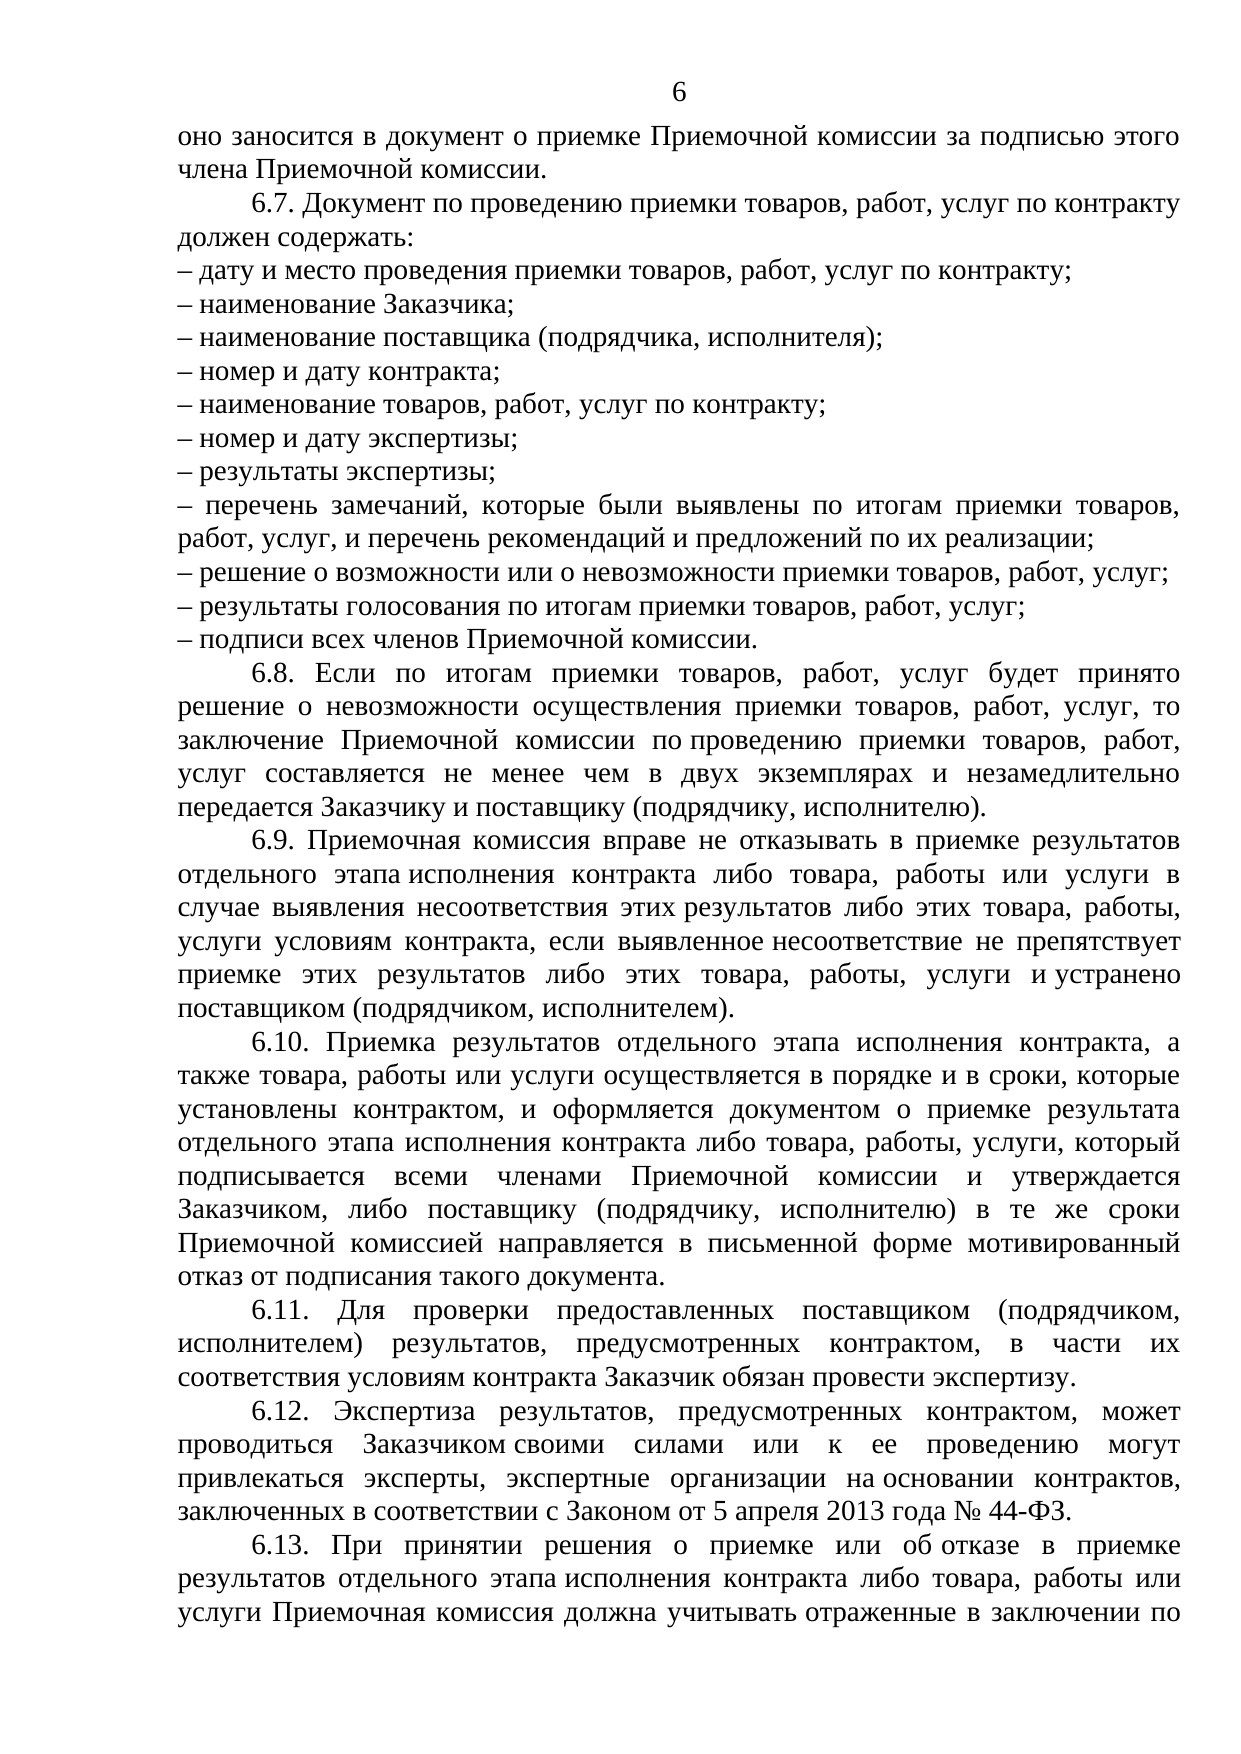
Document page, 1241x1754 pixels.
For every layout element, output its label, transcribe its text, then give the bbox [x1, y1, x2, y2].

text – дату и место проведения приемки товаров, работ, услуг по контракту; [177, 252, 1181, 286]
text – результаты экспертизы; [177, 453, 1181, 487]
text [177, 118, 1181, 185]
text 6.7. Документ по проведению приемки товаров, работ, услуг по контракту должен содержать: [177, 185, 1181, 252]
text – наименование поставщика (подрядчика, исполнителя); [177, 319, 1181, 353]
text – номер и дату контракта; [177, 353, 1181, 386]
text – решение о возможности или о невозможности приемки товаров, работ, услуг; [177, 554, 1181, 588]
text 6.9. Приемочная комиссия вправе не отказывать в приемке результатов отдельного этапа исполнения контракта либо товара, работы или услуги в случае выявления несоответствия этих результатов либо этих товара, работы, услуги условиям контракта, если выявленное несоответствие не препятствует приемке этих результатов либо этих товара, работы, услуги и устранено поставщиком (подрядчиком, исполнителем). [177, 822, 1181, 1024]
text – результаты голосования по итогам приемки товаров, работ, услуг; [177, 588, 1181, 621]
text – наименование Заказчика; [177, 286, 1181, 319]
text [177, 1527, 1181, 1627]
text 6.11. Для проверки предоставленных поставщиком (подрядчиком, исполнителем) результатов, предусмотренных контрактом, в части их соответствия условиям контракта Заказчик обязан провести экспертизу. [177, 1292, 1181, 1393]
text 6.8. Если по итогам приемки товаров, работ, услуг будет принято решение о невозможности осуществления приемки товаров, работ, услуг, то заключение Приемочной комиссии по проведению приемки товаров, работ, услуг составляется не менее чем в двух экземплярах и незамедлительно передается Заказчику и поставщику (подрядчику, исполнителю). [177, 655, 1181, 822]
text – подписи всех членов Приемочной комиссии. [177, 621, 1181, 655]
text – наименование товаров, работ, услуг по контракту; [177, 386, 1181, 420]
text – номер и дату экспертизы; [177, 420, 1181, 453]
text – перечень замечаний, которые были выявлены по итогам приемки товаров, работ, услуг, и перечень рекомендаций и предложений по их реализации; [177, 487, 1181, 554]
text 6.10. Приемка результатов отдельного этапа исполнения контракта, а также товара, работы или услуги осуществляется в порядке и в сроки, которые установлены контрактом, и оформляется документом о приемке результата отдельного этапа исполнения контракта либо товара, работы, услуги, который подписывается всеми членами Приемочной комиссии и утверждается Заказчиком, либо поставщику (подрядчику, исполнителю) в те же сроки Приемочной комиссией направляется в письменной форме мотивированный отказ от подписания такого документа. [177, 1024, 1181, 1292]
text 6.12. Экспертиза результатов, предусмотренных контрактом, может проводиться Заказчиком своими силами или к ее проведению могут привлекаться эксперты, экспертные организации на основании контрактов, заключенных в соответствии с Законом от 5 апреля 2013 года № 44-ФЗ. [177, 1393, 1181, 1527]
